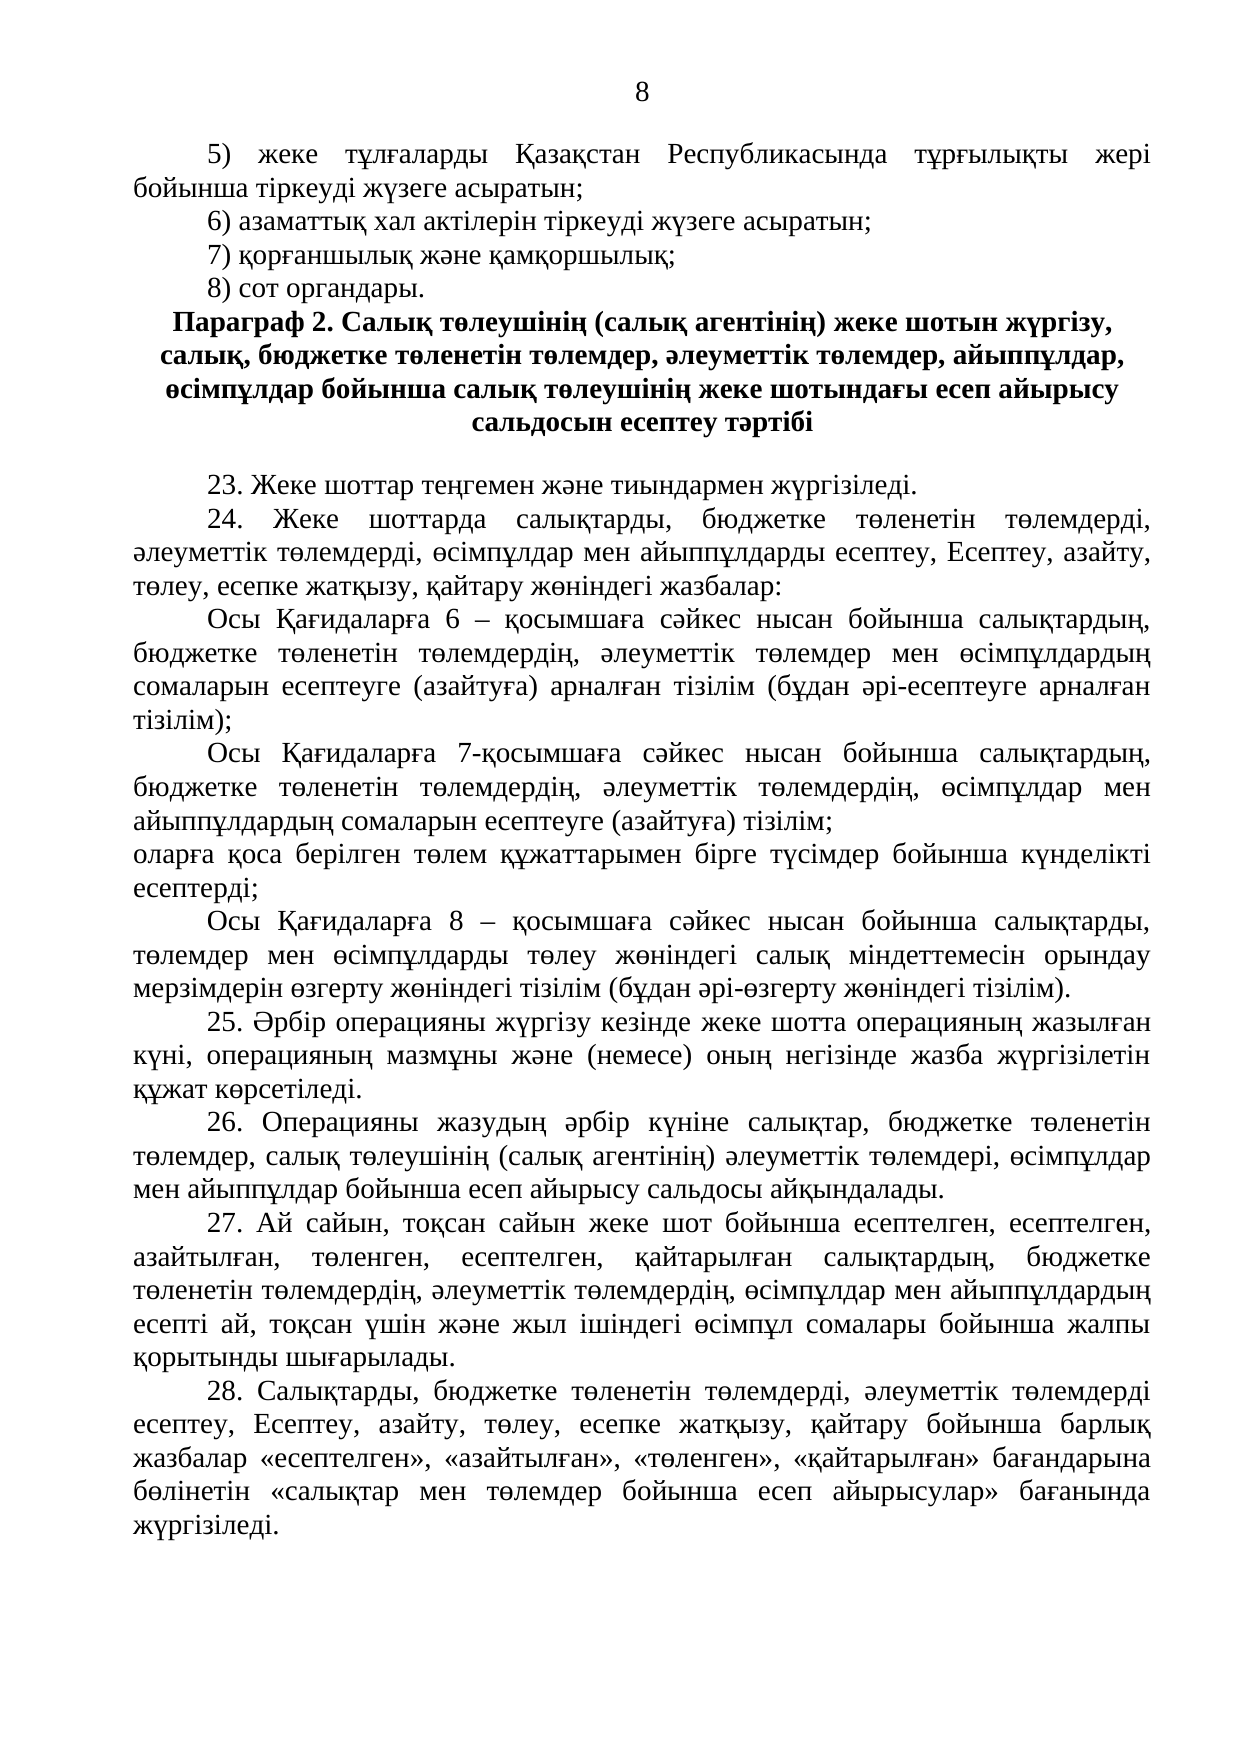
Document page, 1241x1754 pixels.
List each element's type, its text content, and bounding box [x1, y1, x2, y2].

text 23. Жеке шоттар теңгемен және тиындармен жүргізіледі. [133, 467, 1152, 501]
text 27. Ай сайын, тоқсан сайын жеке шот бойынша есептелген, есептелген, азайтылған, төленген, есептелген, қайтарылған салықтардың, бюджетке төленетін төлемдердің, әлеуметтік төлемдердің, өсімпұлдар мен айыппұлдардың есепті ай, тоқсан үшін және жыл ішіндегі өсімпұл сомалары бойынша жалпы қорытынды шығарылады. [133, 1205, 1152, 1373]
text Осы Қағидаларға 8 – қосымшаға сәйкес нысан бойынша салықтарды, төлемдер мен өсімпұлдарды төлеу жөніндегі салық міндеттемесін орындау мерзімдерін өзгерту жөніндегі тізілім (бұдан әрі-өзгерту жөніндегі тізілім). [133, 903, 1152, 1004]
text 25. Әрбір операцияны жүргізу кезінде жеке шотта операцияның жазылған күні, операцияның мазмұны және (немесе) оның негізінде жазба жүргізілетін құжат көрсетіледі. [133, 1004, 1152, 1104]
text 24. Жеке шоттарда салықтарды, бюджетке төленетін төлемдерді, әлеуметтік төлемдерді, өсімпұлдар мен айыппұлдарды есептеу, Есептеу, азайту, төлеу, есепке жатқызу, қайтару жөніндегі жазбалар: [133, 501, 1152, 601]
text Осы Қағидаларға 7-қосымшаға сәйкес нысан бойынша салықтардың, бюджетке төленетін төлемдердің, әлеуметтік төлемдердің, өсімпұлдар мен айыппұлдардың сомаларын есептеуге (азайтуға) тізілім; [133, 736, 1152, 836]
text 6) азаматтық хал актілерін тіркеуді жүзеге асыратын; [133, 203, 1152, 237]
text 5) жеке тұлғаларды Қазақстан Республикасында тұрғылықты жері бойынша тіркеуді жүзеге асыратын; [133, 136, 1152, 203]
text Параграф 2. Салық төлеушінің (салық агентінің) жеке шотын жүргізу, салық, бюджетке төленетін төлемдер, әлеуметтік төлемдер, айыппұлдар, өсімпұлдар бойынша салық төлеушінің жеке шотындағы есеп айырысу сальдосын есептеу тәртібі [133, 304, 1152, 438]
text 26. Операцияны жазудың әрбір күніне салықтар, бюджетке төленетін төлемдер, салық төлеушінің (салық агентінің) әлеуметтік төлемдері, өсімпұлдар мен айыппұлдар бойынша есеп айырысу сальдосы айқындалады. [133, 1104, 1152, 1205]
text 7) қорғаншылық және қамқоршылық; [133, 237, 1152, 270]
text оларға қоса берілген төлем құжаттарымен бірге түсімдер бойынша күнделікті есептерді; [133, 836, 1152, 903]
text 28. Салықтарды, бюджетке төленетін төлемдерді, әлеуметтік төлемдерді есептеу, Есептеу, азайту, төлеу, есепке жатқызу, қайтару бойынша барлық жазбалар «есептелген», «азайтылған», «төленген», «қайтарылған» бағандарына бөлінетін «салықтар мен төлемдер бойынша есеп айырысулар» бағанында жүргізіледі. [133, 1373, 1152, 1541]
text Осы Қағидаларға 6 – қосымшаға сәйкес нысан бойынша салықтардың, бюджетке төленетін төлемдердің, әлеуметтік төлемдер мен өсімпұлдардың сомаларын есептеуге (азайтуға) арналған тізілім (бұдан әрі-есептеуге арналған тізілім); [133, 601, 1152, 736]
text 8) сот органдары. [133, 270, 1152, 304]
